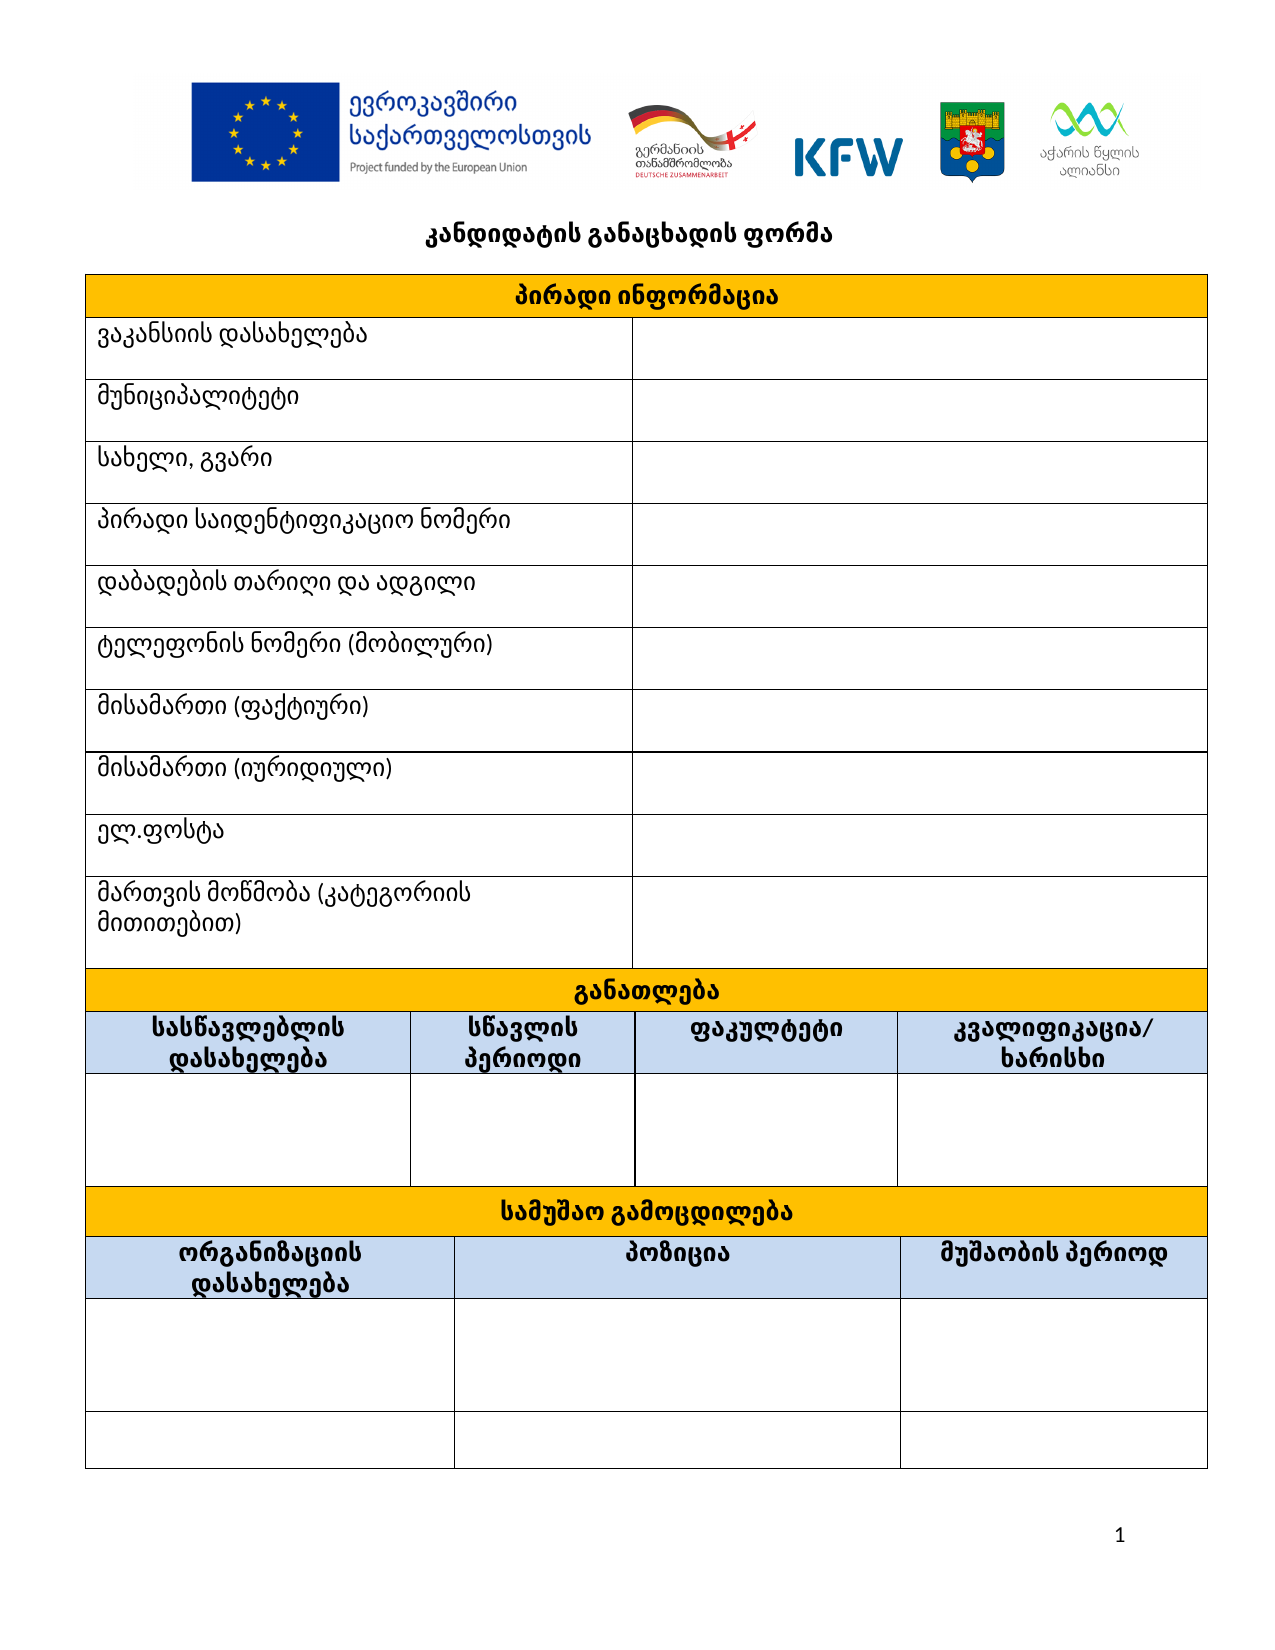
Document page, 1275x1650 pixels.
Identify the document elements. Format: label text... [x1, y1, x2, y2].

table_cell [633, 877, 1207, 968]
table_cell დაბადების თარიღი და ადგილი [86, 566, 632, 627]
table_cell მართვის მოწმობა (კატეგორიის მითითებით) [86, 877, 632, 968]
table_cell მუშაობის პერიოდ [901, 1237, 1207, 1298]
table_cell კვალიფიკაცია/ხარისხი [898, 1012, 1207, 1073]
table_cell ფაკულტეტი [636, 1012, 897, 1073]
table_header პირადი ინფორმაცია [86, 275, 1207, 317]
table_cell [455, 1412, 900, 1467]
table_cell სახელი, გვარი [86, 442, 632, 503]
table_cell სასწავლებლის დასახელება [86, 1012, 410, 1073]
table_cell [633, 815, 1207, 876]
table_cell განათლება [86, 969, 1207, 1011]
table_cell [633, 628, 1207, 689]
table_cell [633, 753, 1207, 813]
table_cell [86, 1412, 454, 1467]
table_cell [86, 1299, 454, 1411]
table_cell [86, 1074, 410, 1186]
table_cell [633, 504, 1207, 565]
table_cell მუნიციპალიტეტი [86, 380, 632, 441]
table_cell [901, 1412, 1207, 1467]
table_cell [633, 566, 1207, 627]
table_cell ვაკანსიის დასახელება [86, 318, 632, 379]
table_cell [633, 442, 1207, 503]
picture [132, 73, 1201, 190]
table_cell [633, 690, 1207, 751]
table_cell პირადი საიდენტიფიკაციო ნომერი [86, 504, 632, 565]
table_cell პოზიცია [455, 1237, 900, 1298]
table_cell [636, 1074, 897, 1186]
text კანდიდატის განაცხადის ფორმა [133, 218, 1125, 248]
table_cell [901, 1299, 1207, 1411]
table_cell სწავლის პერიოდი [411, 1012, 634, 1073]
table_cell [455, 1299, 900, 1411]
table_cell [898, 1074, 1207, 1186]
table_cell [411, 1074, 634, 1186]
table_cell მისამართი (იურიდიული) [86, 753, 632, 813]
table_cell ორგანიზაციის დასახელება [86, 1237, 454, 1298]
table_cell ტელეფონის ნომერი (მობილური) [86, 628, 632, 689]
table_cell სამუშაო გამოცდილება [86, 1187, 1207, 1236]
table_cell მისამართი (ფაქტიური) [86, 690, 632, 751]
table_cell ელ.ფოსტა [86, 815, 632, 876]
table_cell [633, 380, 1207, 441]
table_cell [633, 318, 1207, 379]
